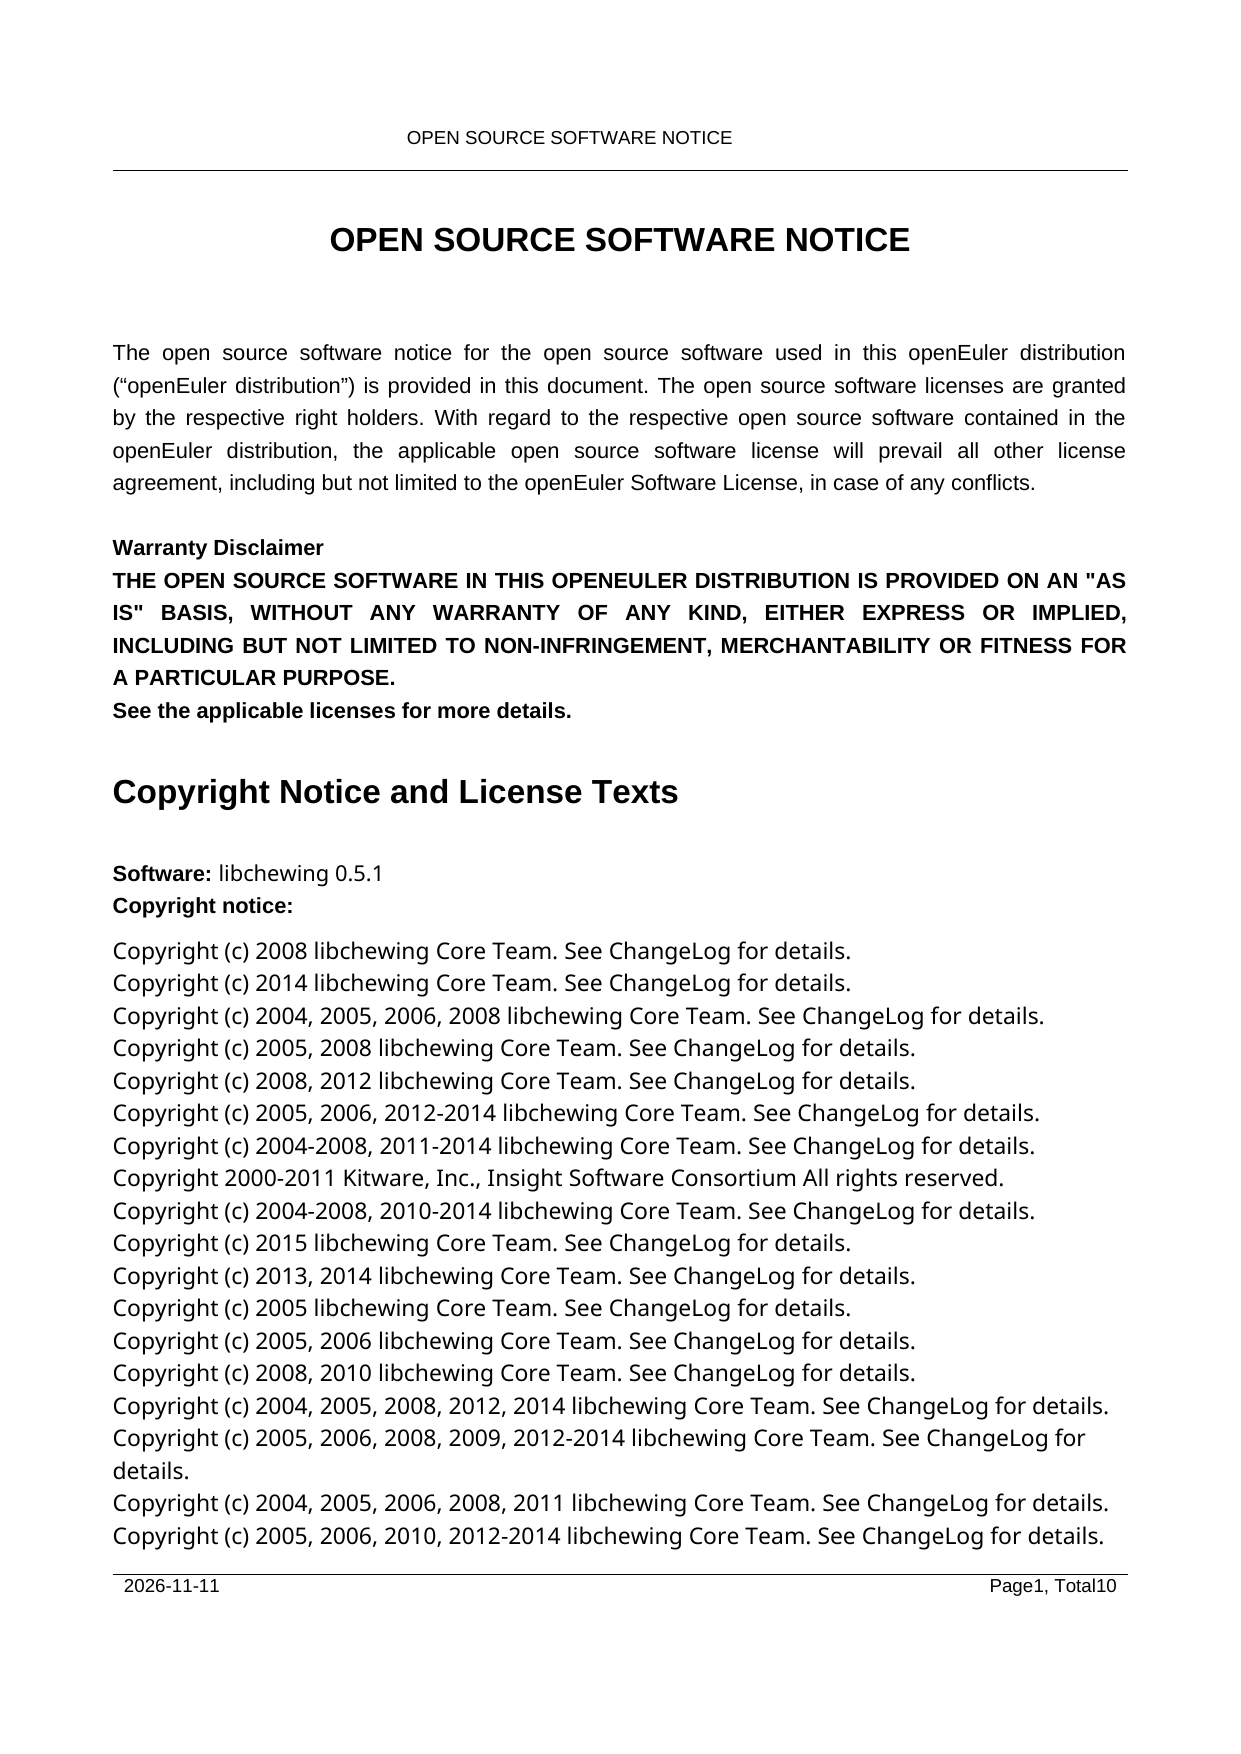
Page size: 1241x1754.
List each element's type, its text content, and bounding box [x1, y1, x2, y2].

title Software: libchewing 0.5.1 [112, 856, 1128, 889]
text OPEN SOURCE SOFTWARE NOTICE [112, 206, 1128, 271]
text Copyright notice: [112, 889, 1128, 921]
text THE OPEN SOURCE SOFTWARE IN THIS OPENEULER DISTRIBUTION IS PROVIDED ON AN "AS IS" BASIS, WITHOUT ANY WARRANTY OF ANY KIND, EITHER EXPRESS OR IMPLIED, INCLUDING BUT NOT LIMITED TO NON-INFRINGEMENT, MERCHANTABILITY OR FITNESS FOR A PARTICULAR PURPOSE. See the applicable licenses for more details. [112, 564, 1128, 726]
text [112, 934, 1128, 1551]
text The open source software notice for the open source software used in this openEuler distribution (“openEuler distribution”) is provided in this document. The open source software licenses are granted by the respective right holders. With regard to the respective open source software contained in the openEuler distribution, the applicable open source software license will prevail all other license agreement, including but not limited to the openEuler Software License, in case of any conflicts. [112, 336, 1128, 499]
text Warranty Disclaimer [112, 531, 1128, 564]
text Copyright Notice and License Texts [112, 759, 1128, 824]
